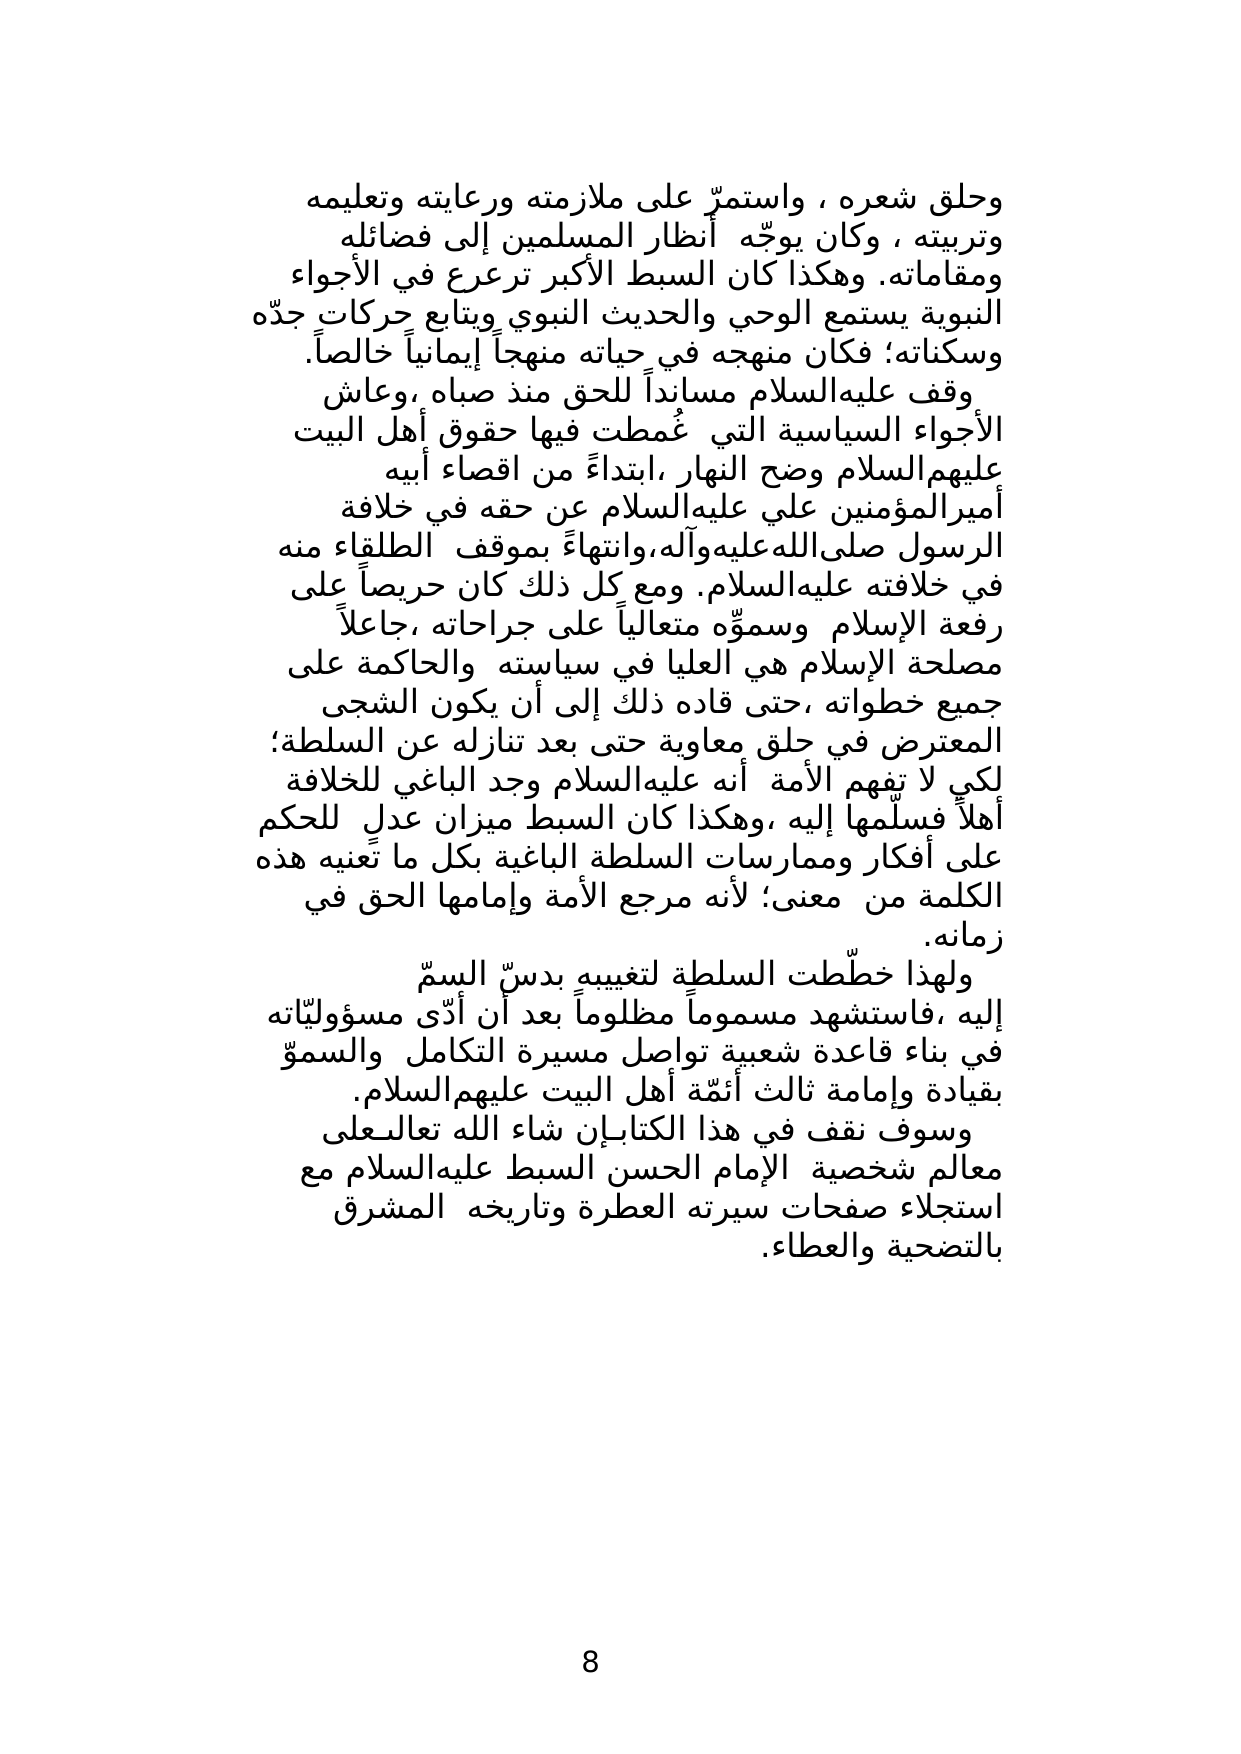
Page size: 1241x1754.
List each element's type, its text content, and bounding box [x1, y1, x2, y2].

text ولهذا خطّطت السلطة لتغييبه بدسّ السمّ إليه ،فاستشهد مسموماً مظلوماً بعد أن أدّى مسؤوليّاته في بناء قاعدة شعبية تواصل مسيرة التكامل والسموّ بقيادة وإمامة ثالث أئمّة أهل البيت عليهم‌السلام. [236, 954, 1004, 1110]
text وقف عليه‌السلام مسانداً للحق منذ صباه ،وعاش الأجواء السياسية التي غُمطت فيها حقوق أهل البيت عليهم‌السلام وضح النهار ،ابتداءً من اقصاء أبيه أميرالمؤمنين علي عليه‌السلام عن حقه في خلافة الرسول صلى‌الله‌عليه‌وآله،وانتهاءً بموقف الطلقاء منه في خلافته عليه‌السلام. ومع كل ذلك كان حريصاً على رفعة الإسلام وسموِّه متعالياً على جراحاته ،جاعلاً مصلحة الإسلام هي العليا في سياسته والحاكمة على جميع خطواته ،حتى قاده ذلك إلى أن يكون الشجى المعترض في حلق معاوية حتى بعد تنازله عن السلطة؛ لكي لا تفهم الأمة أنه عليه‌السلام وجد الباغي للخلافة أهلاً فسلّمها إليه ،وهكذا كان السبط ميزان عدلٍ للحكم على أفكار وممارسات السلطة الباغية بكل ما تعنيه هذه الكلمة من معنى؛ لأنه مرجع الأمة وإمامها الحق في زمانه. [236, 371, 1004, 954]
text وحلق شعره ، واستمرّ على ملازمته ورعايته وتعليمه وتربيته ، وكان يوجّه أنظار المسلمين إلى فضائله ومقاماته. وهكذا كان السبط الأكبر ترعرع في الأجواء النبوية يستمع الوحي والحديث النبوي ويتابع حركات جدّه وسكناته؛ فكان منهجه في حياته منهجاً إيمانياً خالصاً. [236, 177, 1004, 371]
text وسوف نقف في هذا الكتابـإن شاء الله تعالىـعلى معالم شخصية الإمام الحسن السبط عليه‌السلام مع استجلاء صفحات سيرته العطرة وتاريخه المشرق بالتضحية والعطاء. [236, 1110, 1004, 1265]
